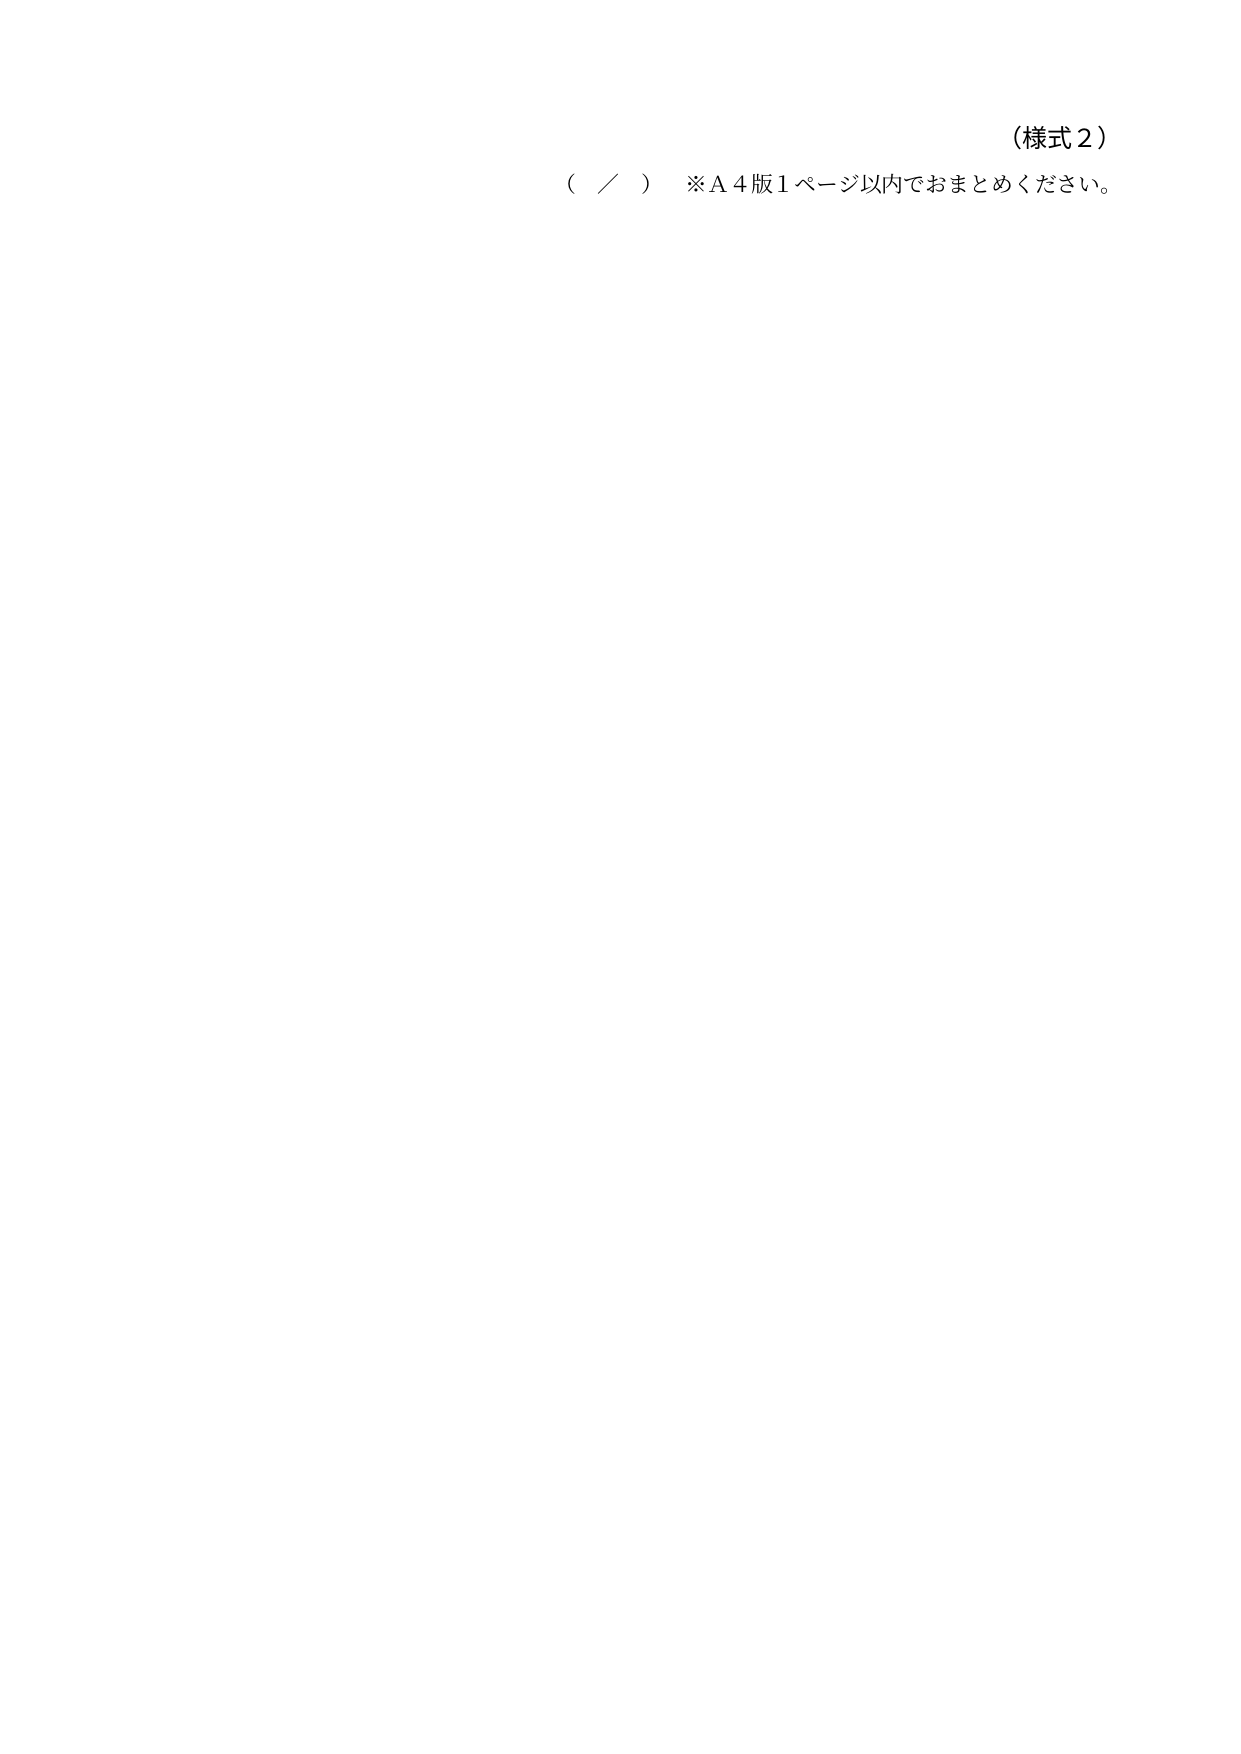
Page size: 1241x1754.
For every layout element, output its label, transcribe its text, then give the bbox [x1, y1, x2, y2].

text （ ／ ） ※Ａ４版１ページ以内でおまとめください。 [118, 164, 1122, 201]
